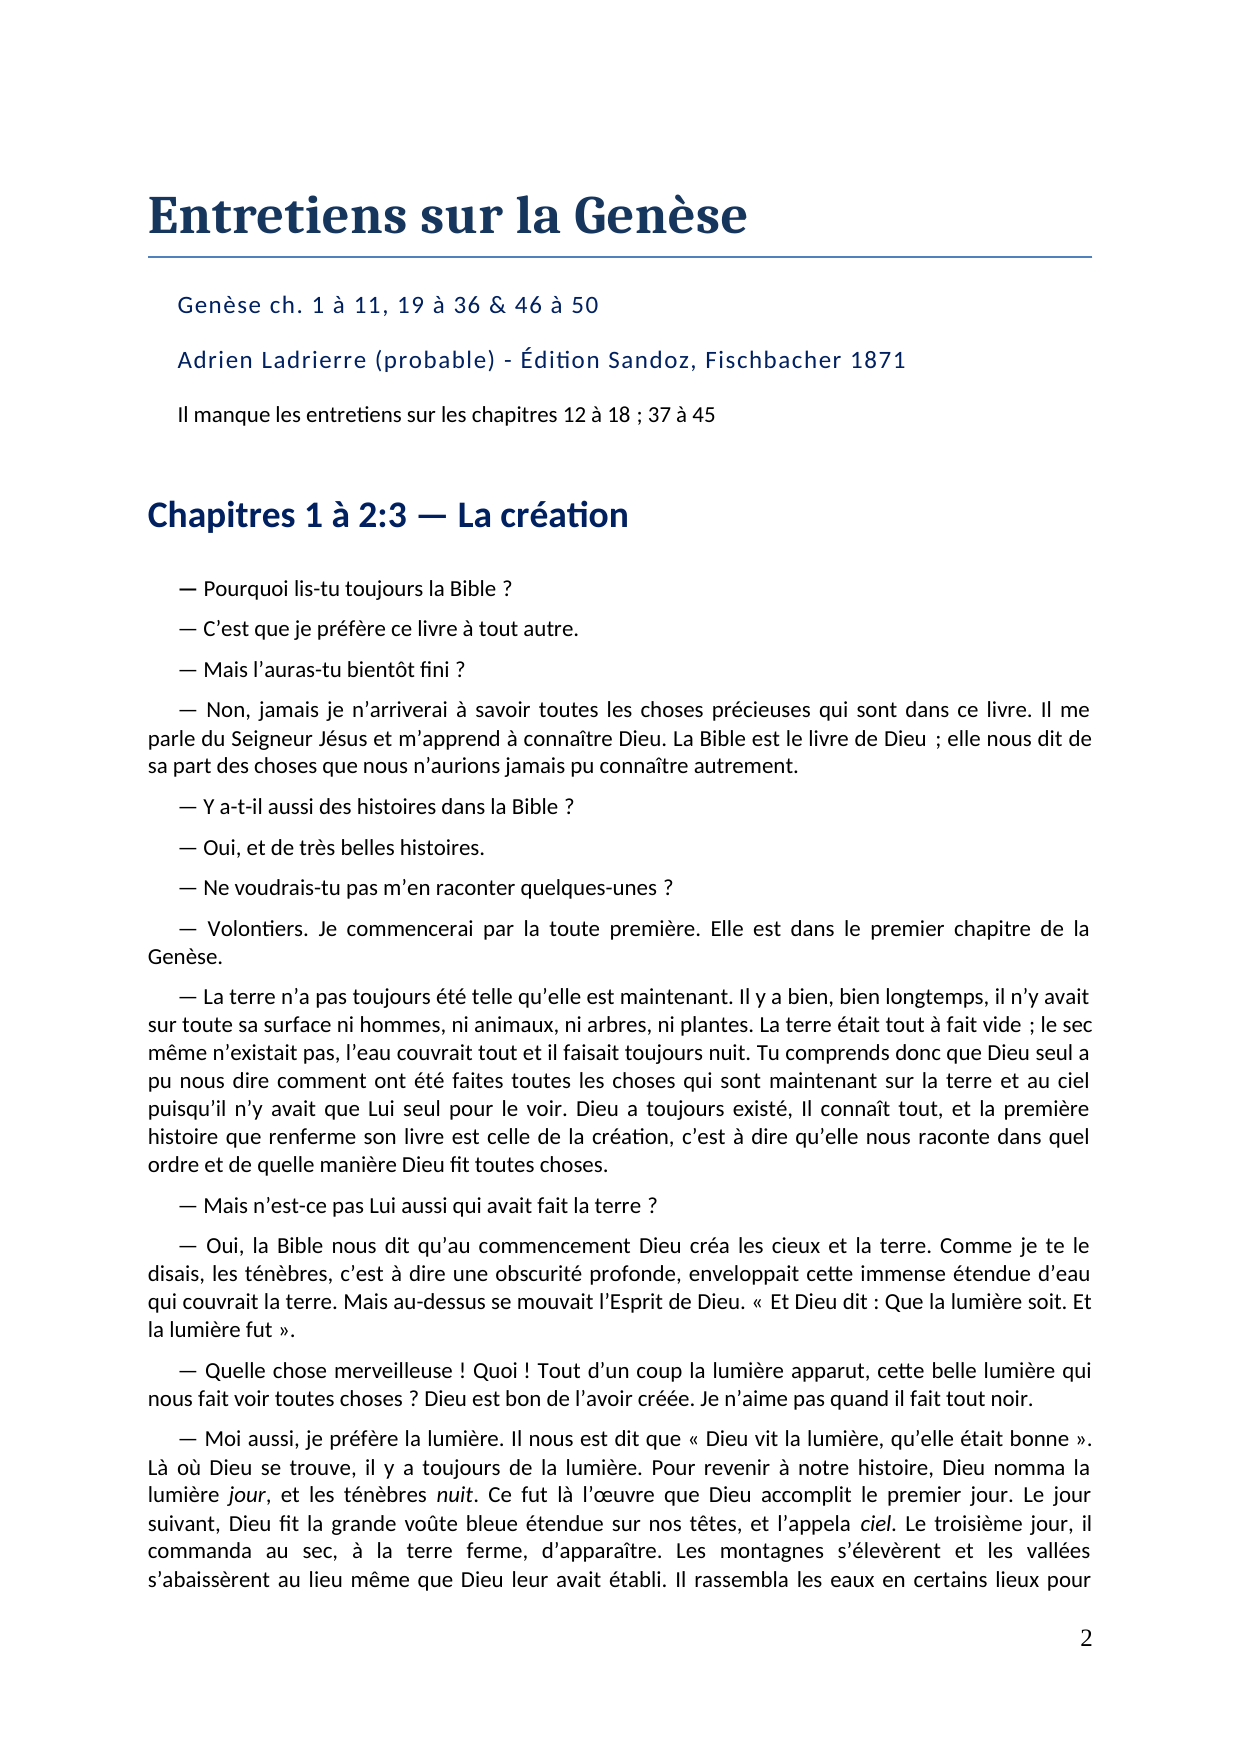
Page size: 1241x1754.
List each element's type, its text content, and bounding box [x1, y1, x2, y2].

text — C’est que je préfère ce livre à tout autre. [148, 614, 1092, 643]
text — La terre n’a pas toujours été telle qu’elle est maintenant. Il y a bien, bien longtemps, il n’y avait sur toute sa surface ni hommes, ni animaux, ni arbres, ni plantes. La terre était tout à fait vide ; le sec même n’existait pas, l’eau couvrait tout et il faisait toujours nuit. Tu comprends donc que Dieu seul a pu nous dire comment ont été faites toutes les choses qui sont maintenant sur la terre et au ciel puisqu’il n’y avait que Lui seul pour le voir. Dieu a toujours existé, Il connaît tout, et la première histoire que renferme son livre est celle de la création, c’est à dire qu’elle nous raconte dans quel ordre et de quelle manière Dieu fit toutes choses. [148, 982, 1092, 1178]
text — Non, jamais je n’arriverai à savoir toutes les choses précieuses qui sont dans ce livre. Il me parle du Seigneur Jésus et m’apprend à connaître Dieu. La Bible est le livre de Dieu ; elle nous dit de sa part des choses que nous n’aurions jamais pu connaître autrement. [148, 696, 1092, 780]
subtitle Chapitres 1 à 2:3 — La création [148, 491, 1092, 537]
text — Oui, et de très belles histoires. [148, 833, 1092, 861]
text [148, 1424, 1092, 1593]
subtitle Adrien Ladrierre (probable) - Édition Sandoz, Fischbacher 1871 [148, 345, 1092, 375]
subtitle Genèse ch. 1 à 11, 19 à 36 & 46 à 50 [148, 289, 1092, 320]
text — Oui, la Bible nous dit qu’au commencement Dieu créa les cieux et la terre. Comme je te le disais, les ténèbres, c’est à dire une obscurité profonde, enveloppait cette immense étendue d’eau qui couvrait la terre. Mais au-dessus se mouvait l’Esprit de Dieu. « Et Dieu dit : Que la lumière soit. Et la lumière fut ». [148, 1231, 1092, 1343]
text — Y a-t-il aussi des histoires dans la Bible ? [148, 792, 1092, 820]
text Il manque les entretiens sur les chapitres 12 à 18 ; 37 à 45 [148, 400, 1092, 428]
text — Quelle chose merveilleuse ! Quoi ! Tout d’un coup la lumière apparut, cette belle lumière qui nous fait voir toutes choses ? Dieu est bon de l’avoir créée. Je n’aime pas quand il fait tout noir. [148, 1356, 1092, 1412]
text — Volontiers. Je commencerai par la toute première. Elle est dans le premier chapitre de la Genèse. [148, 914, 1092, 970]
text — Mais l’auras-tu bientôt fini ? [148, 655, 1092, 683]
text — Mais n’est-ce pas Lui aussi qui avait fait la terre ? [148, 1191, 1092, 1219]
title Entretiens sur la Genèse [148, 185, 1092, 256]
text — Pourquoi lis-tu toujours la Bible ? [148, 574, 1092, 602]
text — Ne voudrais-tu pas m’en raconter quelques-unes ? [148, 873, 1092, 901]
